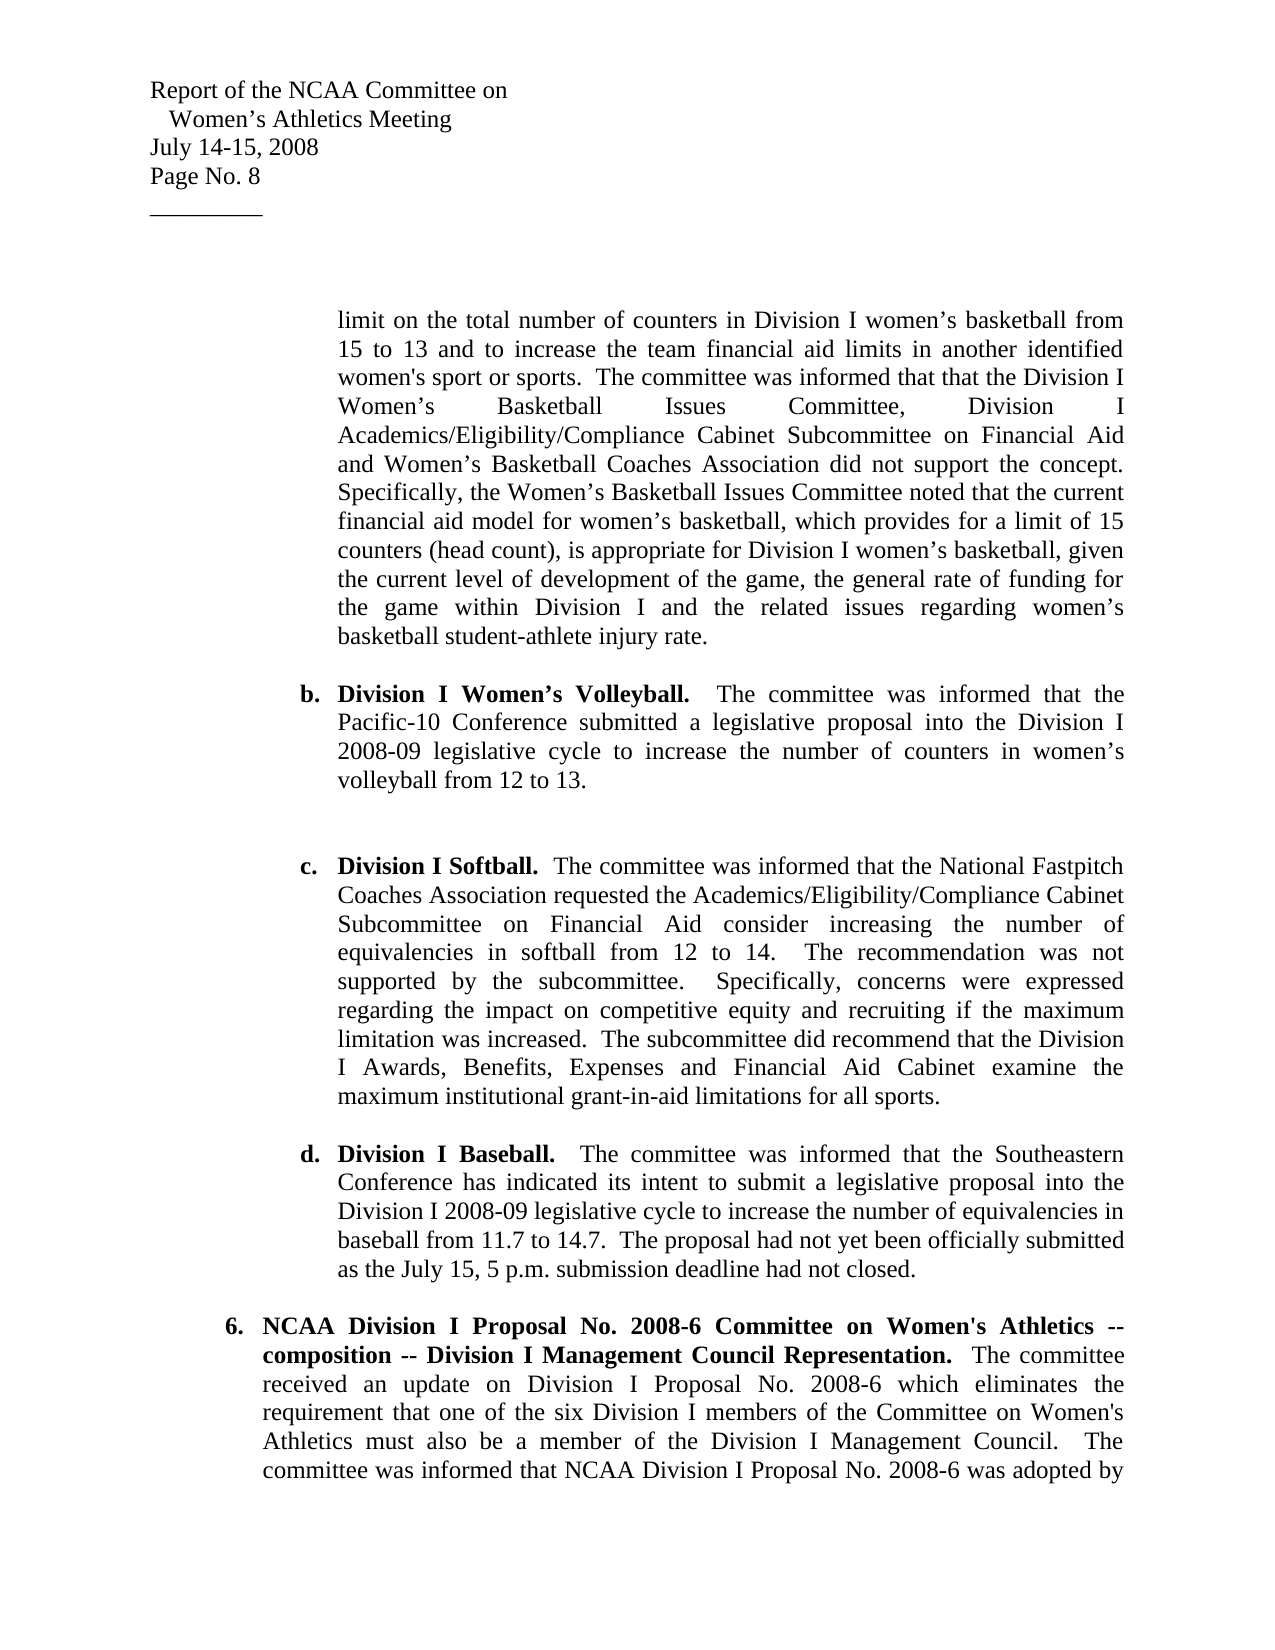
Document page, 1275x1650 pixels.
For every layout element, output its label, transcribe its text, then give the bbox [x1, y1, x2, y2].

list Division I Baseball. The committee was informed that the Southeastern Conference has indicated its intent to submit a legislative proposal into the Division I 2008-09 legislative cycle to increase the number of equivalencies in baseball from 11.7 to 14.7. The proposal had not yet been officially submitted as the July 15, 5 p.m. submission deadline had not closed. [300, 1139, 1125, 1282]
list Division I Softball. The committee was informed that the National Fastpitch Coaches Association requested the Academics/Eligibility/Compliance Cabinet Subcommittee on Financial Aid consider increasing the number of equivalencies in softball from 12 to 14. The recommendation was not supported by the subcommittee. Specifically, concerns were expressed regarding the impact on competitive equity and recruiting if the maximum limitation was increased. The subcommittee did recommend that the Division I Awards, Benefits, Expenses and Financial Aid Cabinet examine the maximum institutional grant-in-aid limitations for all sports. [300, 851, 1125, 1110]
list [225, 1311, 1125, 1484]
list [300, 305, 1125, 650]
list Division I Women’s Volleyball. The committee was informed that the Pacific-10 Conference submitted a legislative proposal into the Division I 2008-09 legislative cycle to increase the number of counters in women’s volleyball from 12 to 13. [300, 679, 1125, 794]
